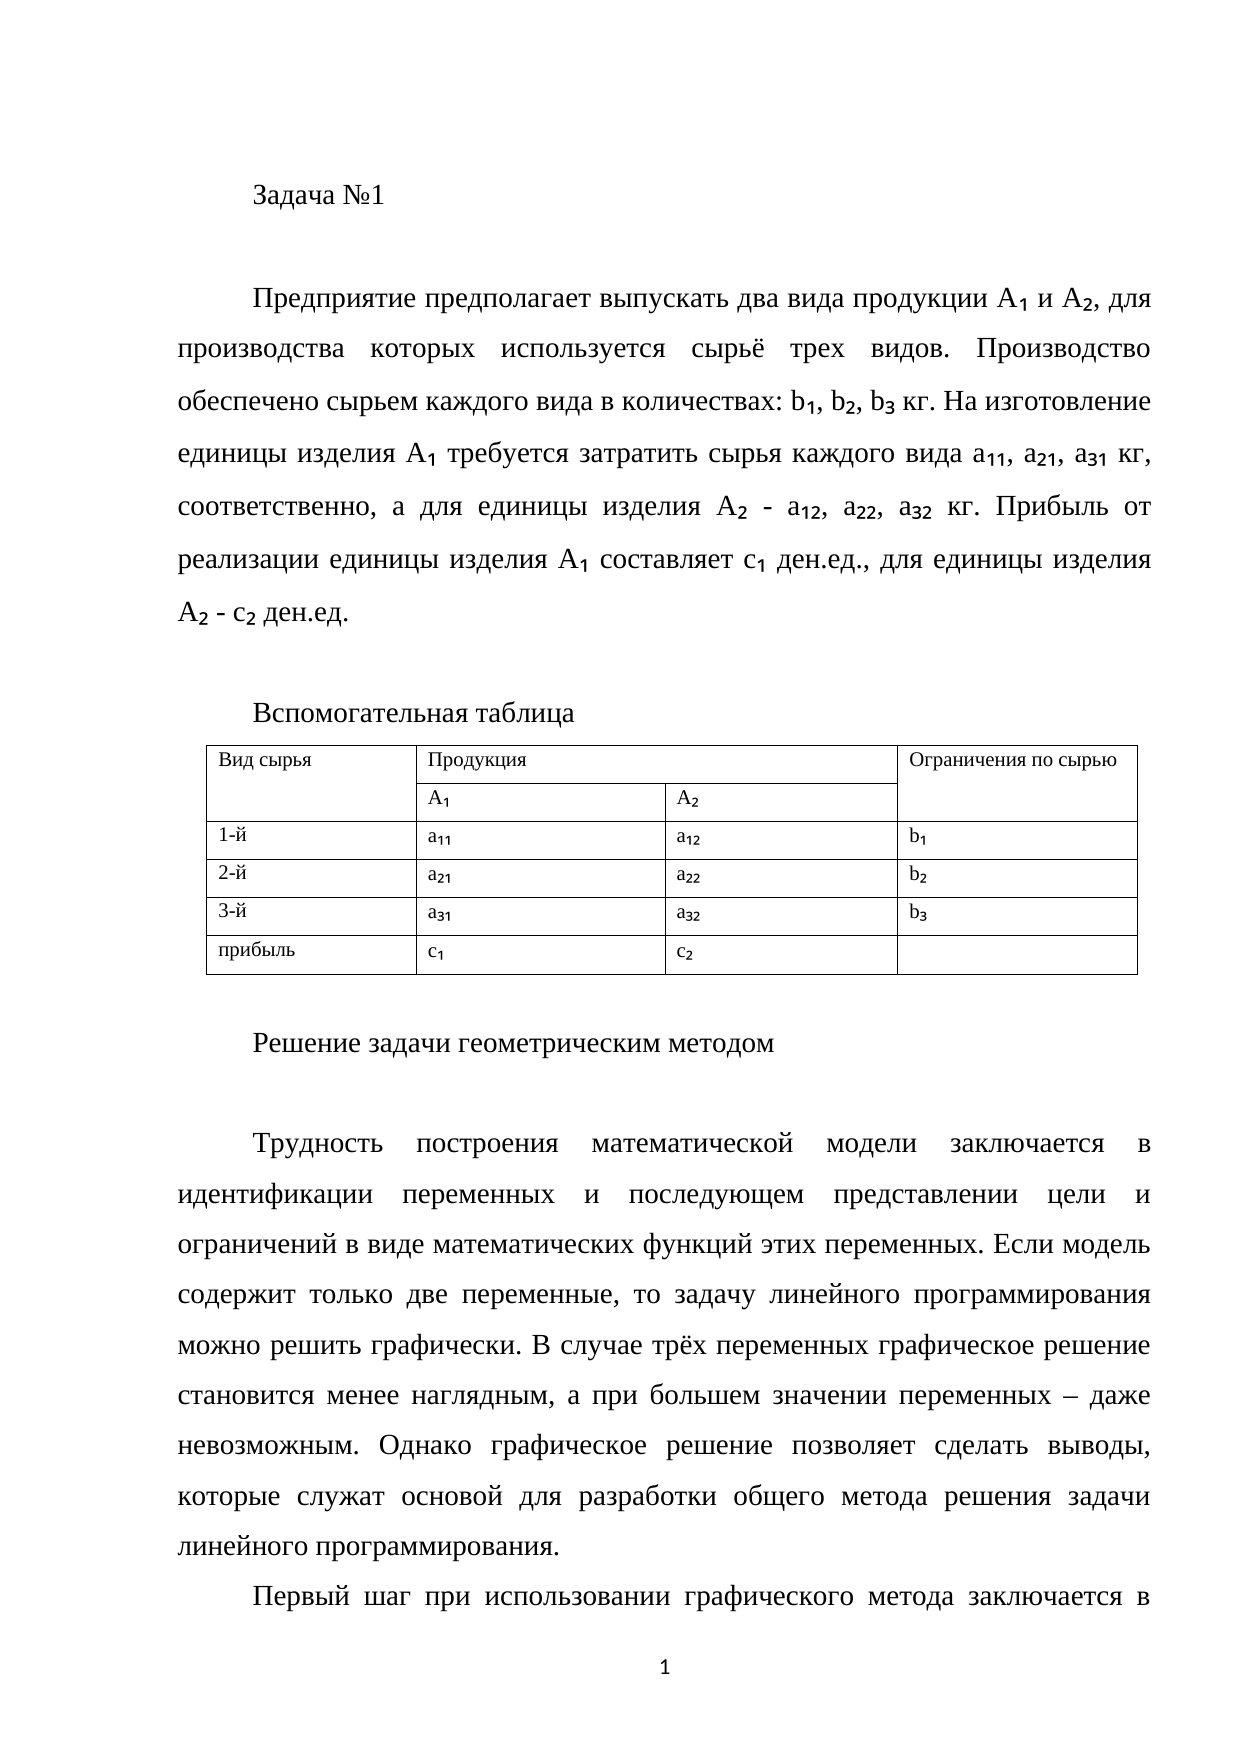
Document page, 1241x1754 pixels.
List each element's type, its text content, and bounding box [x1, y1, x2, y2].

text Решение задачи геометрическим методом [177, 1025, 1152, 1058]
table_header Ограничения по сырью [898, 746, 1137, 821]
table_cell А₁ [417, 784, 665, 821]
table_cell b₁ [898, 822, 1137, 859]
table_cell а₃₂ [666, 898, 897, 935]
table_cell 3-й [207, 898, 416, 935]
text Предприятие предполагает выпускать два вида продукции А₁ и А₂, для производства которых используется сырьё трех видов. Производство обеспечено сырьем каждого вида в количествах: b₁, b₂, b₃ кг. На изготовление единицы изделия А₁ требуется затратить сырья каждого вида а₁₁, а₂₁, а₃₁ кг, соответственно, а для единицы изделия А₂ - а₁₂, а₂₂, а₃₂ кг. Прибыль от реализации единицы изделия А₁ составляет с₁ ден.ед., для единицы изделия А₂ - с₂ ден.ед. [177, 278, 1152, 627]
table_cell а₁₂ [666, 822, 897, 859]
table_cell прибыль [207, 936, 416, 974]
table_cell 1-й [207, 822, 416, 859]
table_cell b₃ [898, 898, 1137, 935]
table_cell с₂ [666, 936, 897, 974]
text Вспомогательная таблица [177, 695, 1152, 729]
table_cell 2-й [207, 860, 416, 897]
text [177, 1578, 1152, 1612]
table_cell b₂ [898, 860, 1137, 897]
table_cell а₂₁ [417, 860, 665, 897]
table_cell а₂₂ [666, 860, 897, 897]
table_cell а₁₁ [417, 822, 665, 859]
table_cell [898, 936, 1137, 974]
text Трудность построения математической модели заключается в идентификации переменных и последующем представлении цели и ограничений в виде математических функций этих переменных. Если модель содержит только две переменные, то задачу линейного программирования можно решить графически. В случае трёх переменных графическое решение становится менее наглядным, а при большем значении переменных – даже невозможным. Однако графическое решение позволяет сделать выводы, которые служат основой для разработки общего метода решения задачи линейного программирования. [177, 1126, 1152, 1562]
table_cell с₁ [417, 936, 665, 974]
text Задача №1 [177, 177, 1152, 211]
table_cell а₃₁ [417, 898, 665, 935]
table_header Вид сырья [207, 746, 416, 821]
table_header Продукция [417, 746, 897, 782]
table_cell А₂ [666, 784, 897, 821]
